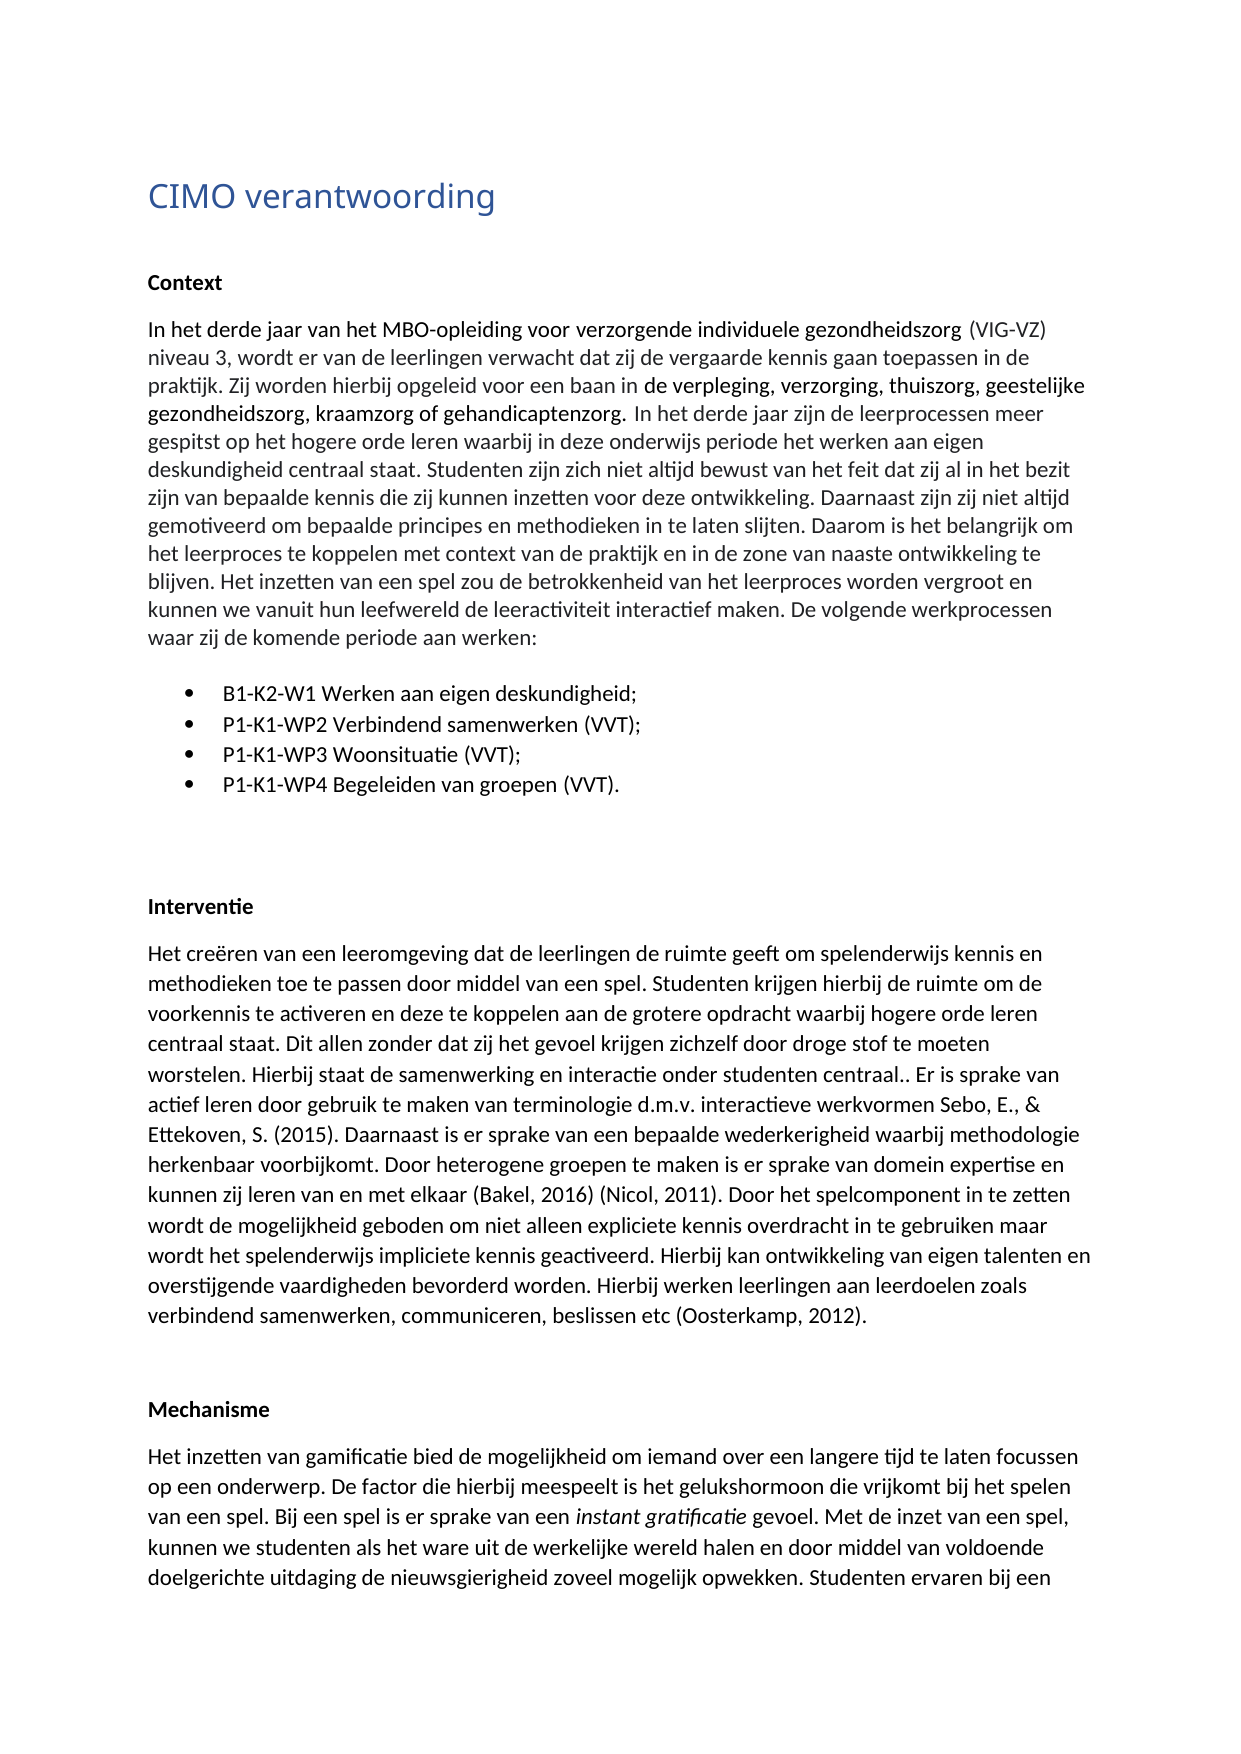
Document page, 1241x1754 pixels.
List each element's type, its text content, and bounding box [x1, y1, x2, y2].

list P1-K1-WP3 Woonsituatie (VVT); [185, 740, 1093, 768]
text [148, 1442, 1093, 1591]
text In het derde jaar van het MBO-opleiding voor verzorgende individuele gezondheidszorg (VIG-VZ) niveau 3, wordt er van de leerlingen verwacht dat zij de vergaarde kennis gaan toepassen in de praktijk. Zij worden hierbij opgeleid voor een baan in de verpleging, verzorging, thuiszorg, geestelijke gezondheidszorg, kraamzorg of gehandicaptenzorg. In het derde jaar zijn de leerprocessen meer gespitst op het hogere orde leren waarbij in deze onderwijs periode het werken aan eigen deskundigheid centraal staat. Studenten zijn zich niet altijd bewust van het feit dat zij al in het bezit zijn van bepaalde kennis die zij kunnen inzetten voor deze ontwikkeling. Daarnaast zijn zij niet altijd gemotiveerd om bepaalde principes en methodieken in te laten slijten. Daarom is het belangrijk om het leerproces te koppelen met context van de praktijk en in de zone van naaste ontwikkeling te blijven. Het inzetten van een spel zou de betrokkenheid van het leerproces worden vergroot en kunnen we vanuit hun leefwereld de leeractiviteit interactief maken. De volgende werkprocessen waar zij de komende periode aan werken: [148, 315, 1093, 652]
text Interventie [148, 892, 1093, 920]
text Context [148, 268, 1093, 296]
text Het creëren van een leeromgeving dat de leerlingen de ruimte geeft om spelenderwijs kennis en methodieken toe te passen door middel van een spel. Studenten krijgen hierbij de ruimte om de voorkennis te activeren en deze te koppelen aan de grotere opdracht waarbij hogere orde leren centraal staat. Dit allen zonder dat zij het gevoel krijgen zichzelf door droge stof te moeten worstelen. Hierbij staat de samenwerking en interactie onder studenten centraal.. Er is sprake van actief leren door gebruik te maken van terminologie d.m.v. interactieve werkvormen Sebo, E., & Ettekoven, S. (2015). Daarnaast is er sprake van een bepaalde wederkerigheid waarbij methodologie herkenbaar voorbijkomt. Door heterogene groepen te maken is er sprake van domein expertise en kunnen zij leren van en met elkaar (Bakel, 2016) (Nicol, 2011). Door het spelcomponent in te zetten wordt de mogelijkheid geboden om niet alleen expliciete kennis overdracht in te gebruiken maar wordt het spelenderwijs impliciete kennis geactiveerd. Hierbij kan ontwikkeling van eigen talenten en overstijgende vaardigheden bevorderd worden. Hierbij werken leerlingen aan leerdoelen zoals verbindend samenwerken, communiceren, beslissen etc (Oosterkamp, 2012). [148, 939, 1093, 1329]
text Mechanisme [148, 1395, 1093, 1423]
list P1-K1-WP4 Begeleiden van groepen (VVT). [185, 770, 1093, 798]
subtitle CIMO verantwoording [148, 173, 1093, 218]
list B1-K2-W1 Werken aan eigen deskundigheid; [185, 679, 1093, 708]
list P1-K1-WP2 Verbindend samenwerken (VVT); [185, 710, 1093, 738]
